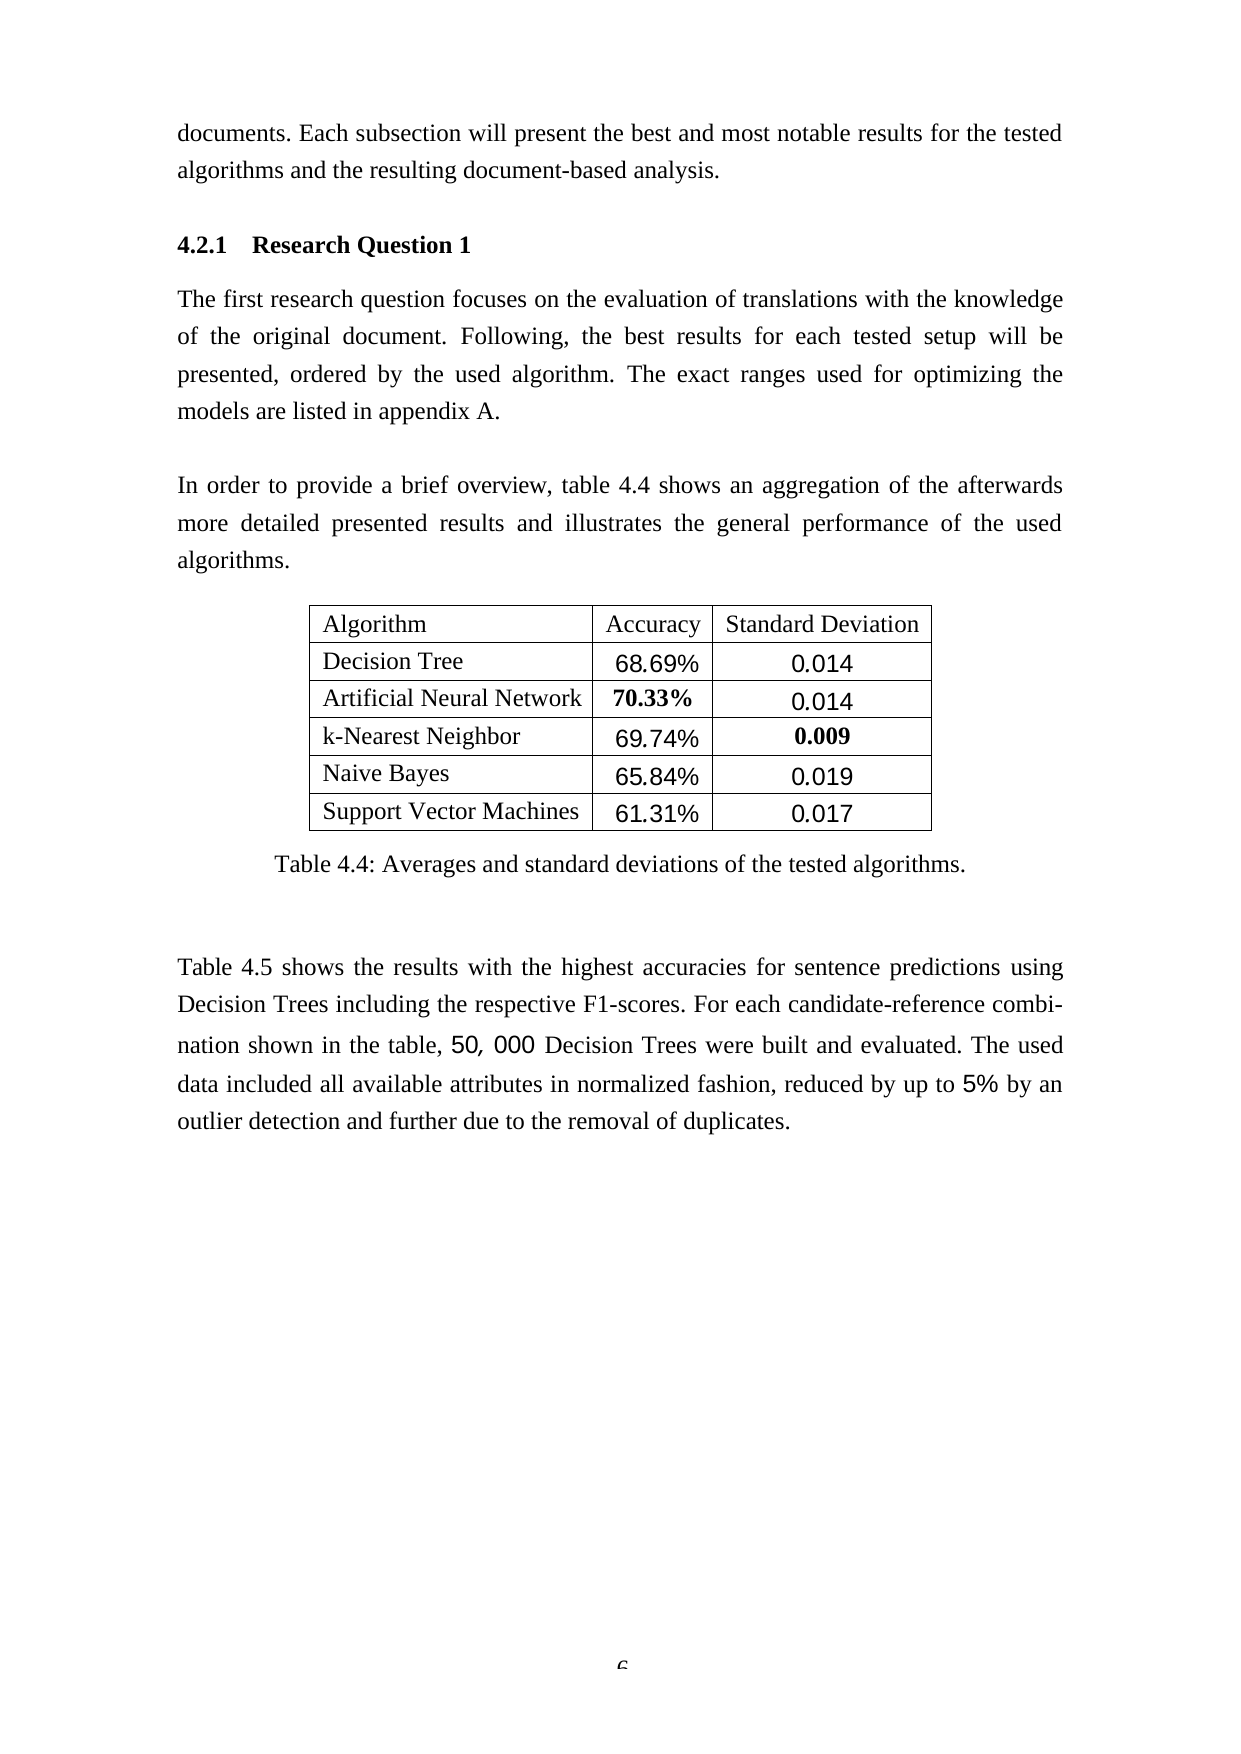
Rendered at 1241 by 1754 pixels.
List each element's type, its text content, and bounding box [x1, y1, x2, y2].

text Table 4.4: Averages and standard deviations of the tested algorithms. [59, 849, 1181, 878]
table_cell 0.017 [713, 794, 931, 830]
table_header Accuracy [593, 606, 712, 642]
table_header Standard Deviation [713, 606, 931, 642]
text The first research question focuses on the evaluation of translations with the knowledge of the original document. Following, the best results for each tested setup will be presented, ordered by the used algorithm. The exact ranges used for optimizing the models are listed in appendix A. [177, 284, 1063, 425]
table_cell Support Vector Machines [310, 794, 592, 830]
table_cell Decision Tree [310, 643, 592, 679]
table_cell 0.014 [713, 681, 931, 717]
subtitle Research Question 1 [177, 230, 1240, 259]
table_cell 0.014 [713, 643, 931, 679]
table_cell 0.019 [713, 756, 931, 792]
table_cell 65.84% [593, 756, 712, 792]
table_cell 69.74% [593, 718, 712, 755]
table_cell 61.31% [593, 794, 712, 830]
table_cell 70.33% [593, 681, 712, 717]
text documents. Each subsection will present the best and most notable results for the tested algorithms and the resulting document-based analysis. [177, 118, 1063, 184]
table_header Algorithm [310, 606, 592, 642]
text In order to provide a brief overview, table 4.4 shows an aggregation of the afterwards more detailed presented results and illustrates the general performance of the used algorithms. [177, 471, 1063, 574]
table_cell Naive Bayes [310, 756, 592, 792]
table_cell 68.69% [593, 643, 712, 679]
table_cell k-Nearest Neighbor [310, 718, 592, 755]
text Table 4.5 shows the results with the highest accuracies for sentence predictions using Decision Trees including the respective F1-scores. For each candidate-reference combi- nation shown in the table, 50, 000 Decision Trees were built and evaluated. The used data included all available attributes in normalized fashion, reduced by up to 5% by an outlier detection and further due to the removal of duplicates. [177, 952, 1063, 1134]
table_cell Artificial Neural Network [310, 681, 592, 717]
table_cell 0.009 [713, 718, 931, 755]
